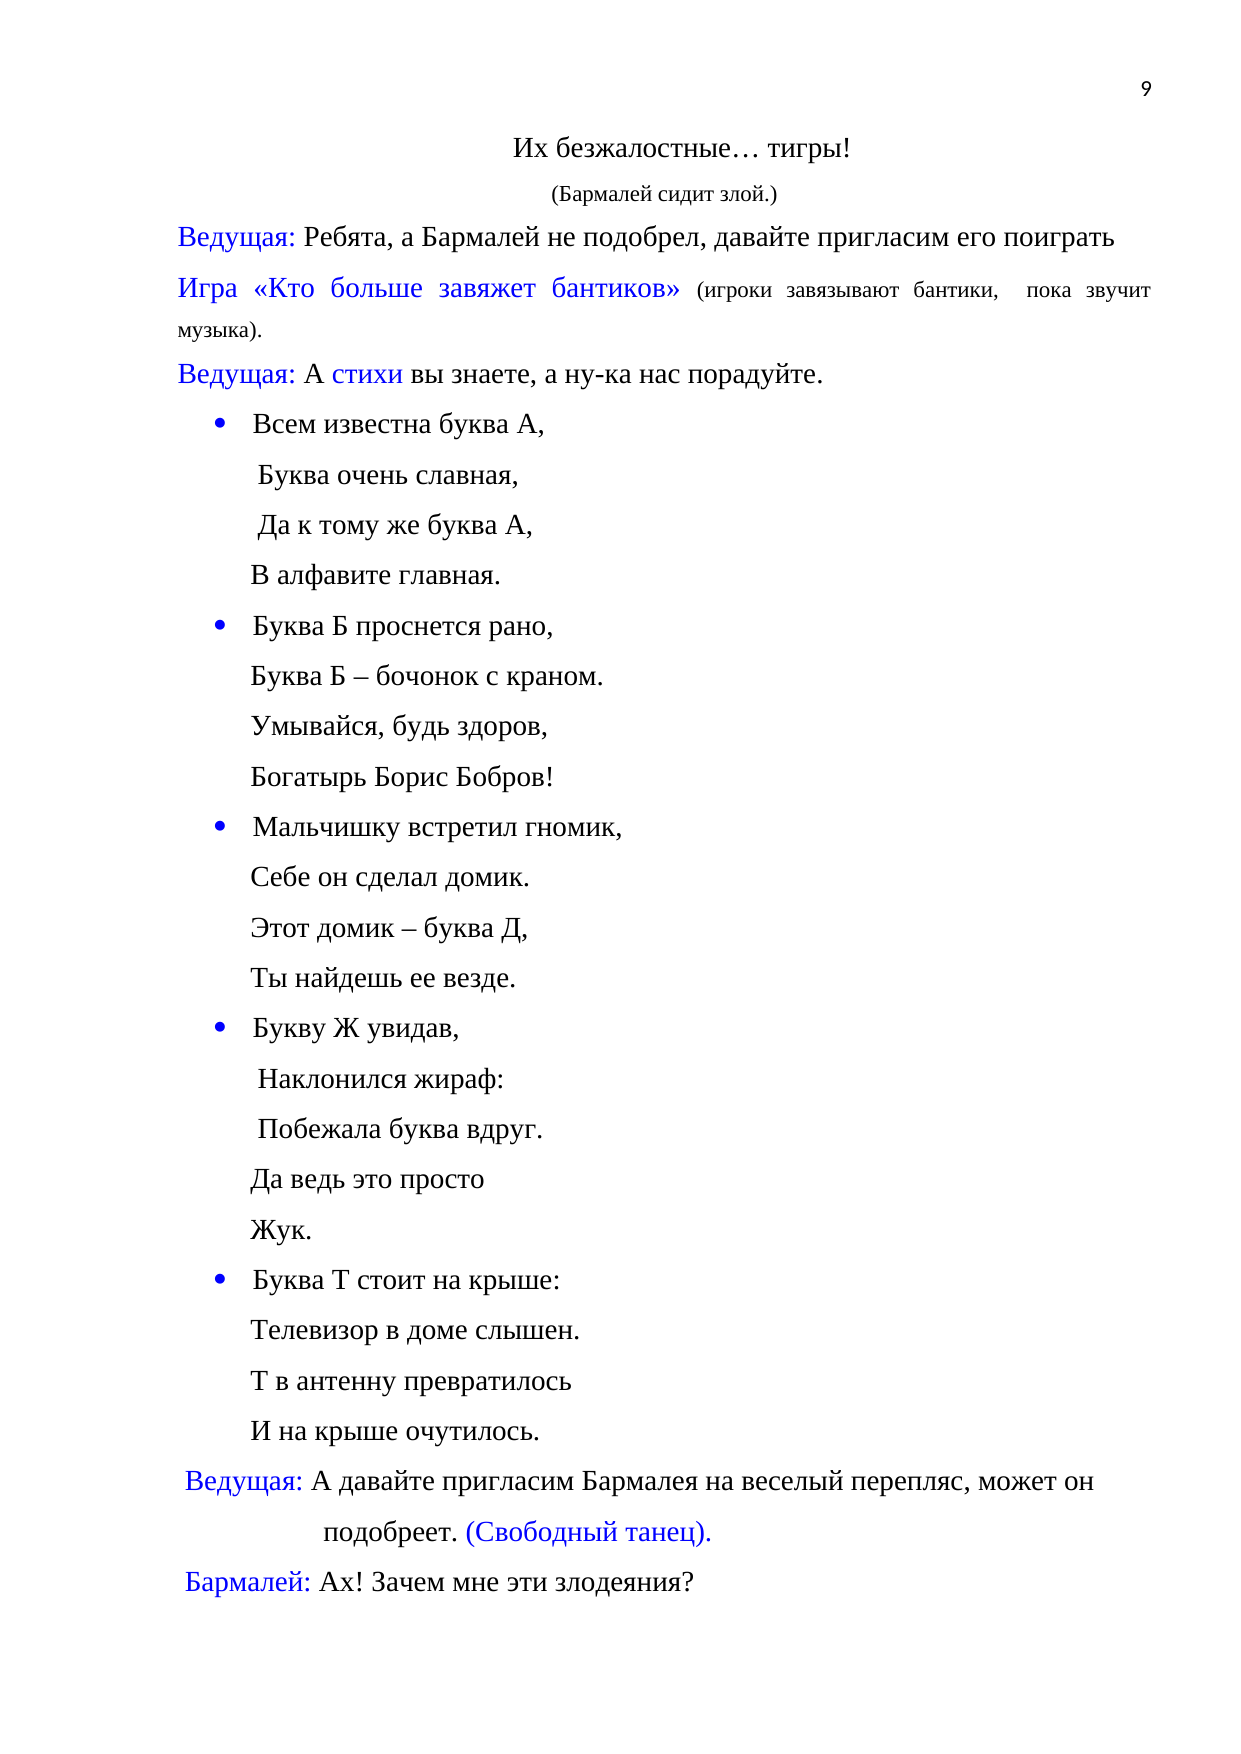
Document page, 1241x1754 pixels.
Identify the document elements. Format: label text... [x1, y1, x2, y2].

text Игра «Кто больше завяжет бантиков» (игроки завязывают бантики, пока звучит музыка). [177, 270, 1152, 343]
text Себе он сделал домик. [177, 859, 1152, 893]
text В алфавите главная. [177, 557, 1152, 591]
text Да ведь это просто [177, 1161, 1152, 1195]
text Буква очень славная, [177, 457, 1152, 490]
text (Бармалей сидит злой.) [177, 180, 1152, 206]
text Умывайся, будь здоров, [177, 708, 1152, 742]
list Буква Т стоит на крыше: [215, 1262, 1152, 1296]
text Телевизор в доме слышен. [177, 1312, 1152, 1346]
text Богатырь Борис Бобров! [177, 759, 1152, 792]
list Буква Б проснется рано, [215, 608, 1152, 641]
text Буква Б – бочонок с краном. [177, 658, 1152, 692]
text Т в антенну превратилось [177, 1363, 1152, 1396]
text Побежала буква вдруг. [177, 1111, 1152, 1145]
text Этот домик – буква Д, [177, 910, 1152, 943]
text Ты найдешь ее везде. [177, 960, 1152, 994]
text Наклонился жираф: [177, 1061, 1152, 1094]
list Всем известна буква А, [215, 406, 1152, 440]
text Бармалей: Ах! Зачем мне эти злодеяния? [177, 1564, 1152, 1598]
text Ведущая: А стихи вы знаете, а ну-ка нас порадуйте. [177, 356, 1152, 389]
text Ведущая: А давайте пригласим Бармалея на веселый перепляс, может он [177, 1463, 1152, 1497]
list Мальчишку встретил гномик, [215, 809, 1152, 843]
text Их безжалостные… тигры! [177, 130, 1152, 163]
list Букву Ж увидав, [215, 1010, 1152, 1044]
text И на крыше очутилось. [177, 1413, 1152, 1447]
text Жук. [177, 1212, 1152, 1245]
text Да к тому же буква А, [177, 507, 1152, 541]
text подобреет. (Свободный танец). [177, 1514, 1152, 1547]
text Ведущая: Ребята, а Бармалей не подобрел, давайте пригласим его поиграть [177, 219, 1152, 253]
